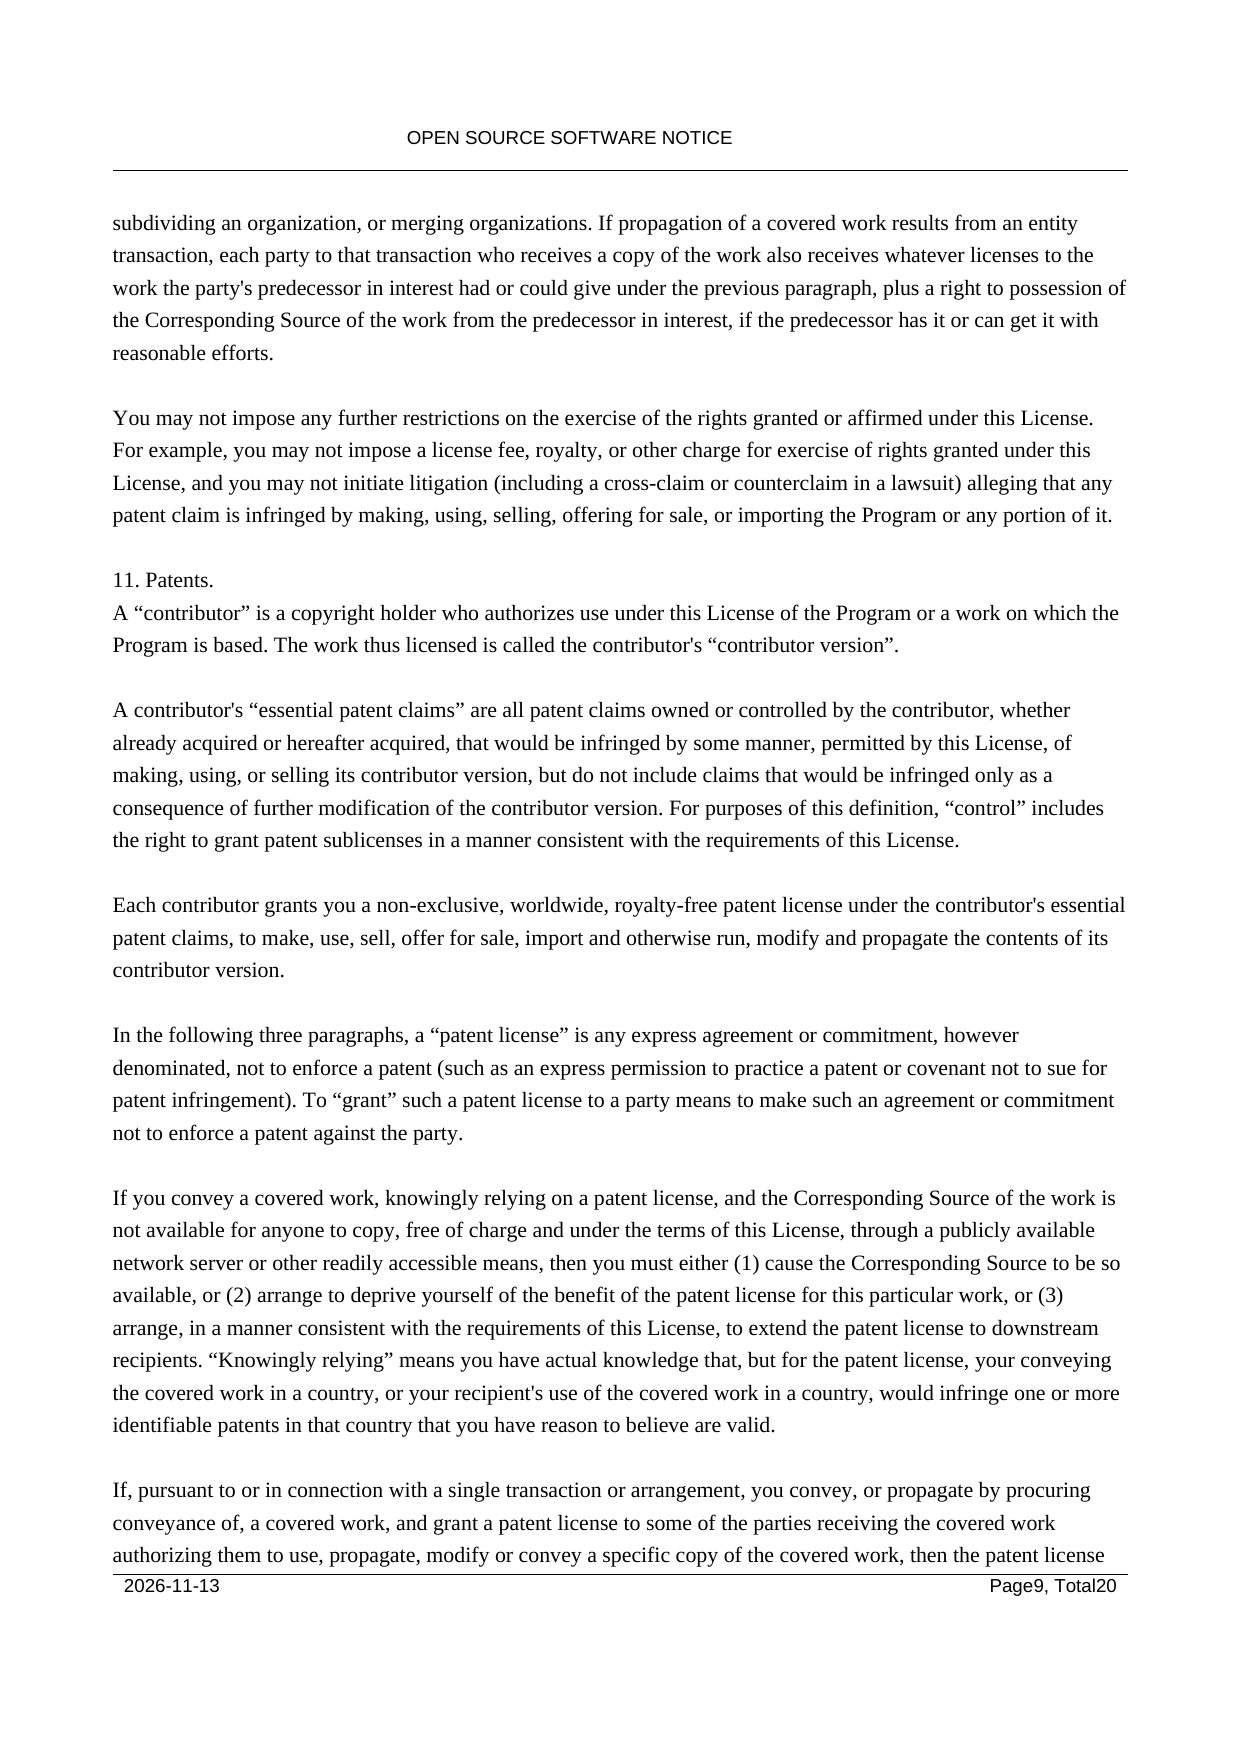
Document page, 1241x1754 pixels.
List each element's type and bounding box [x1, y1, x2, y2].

text [112, 206, 1128, 1571]
